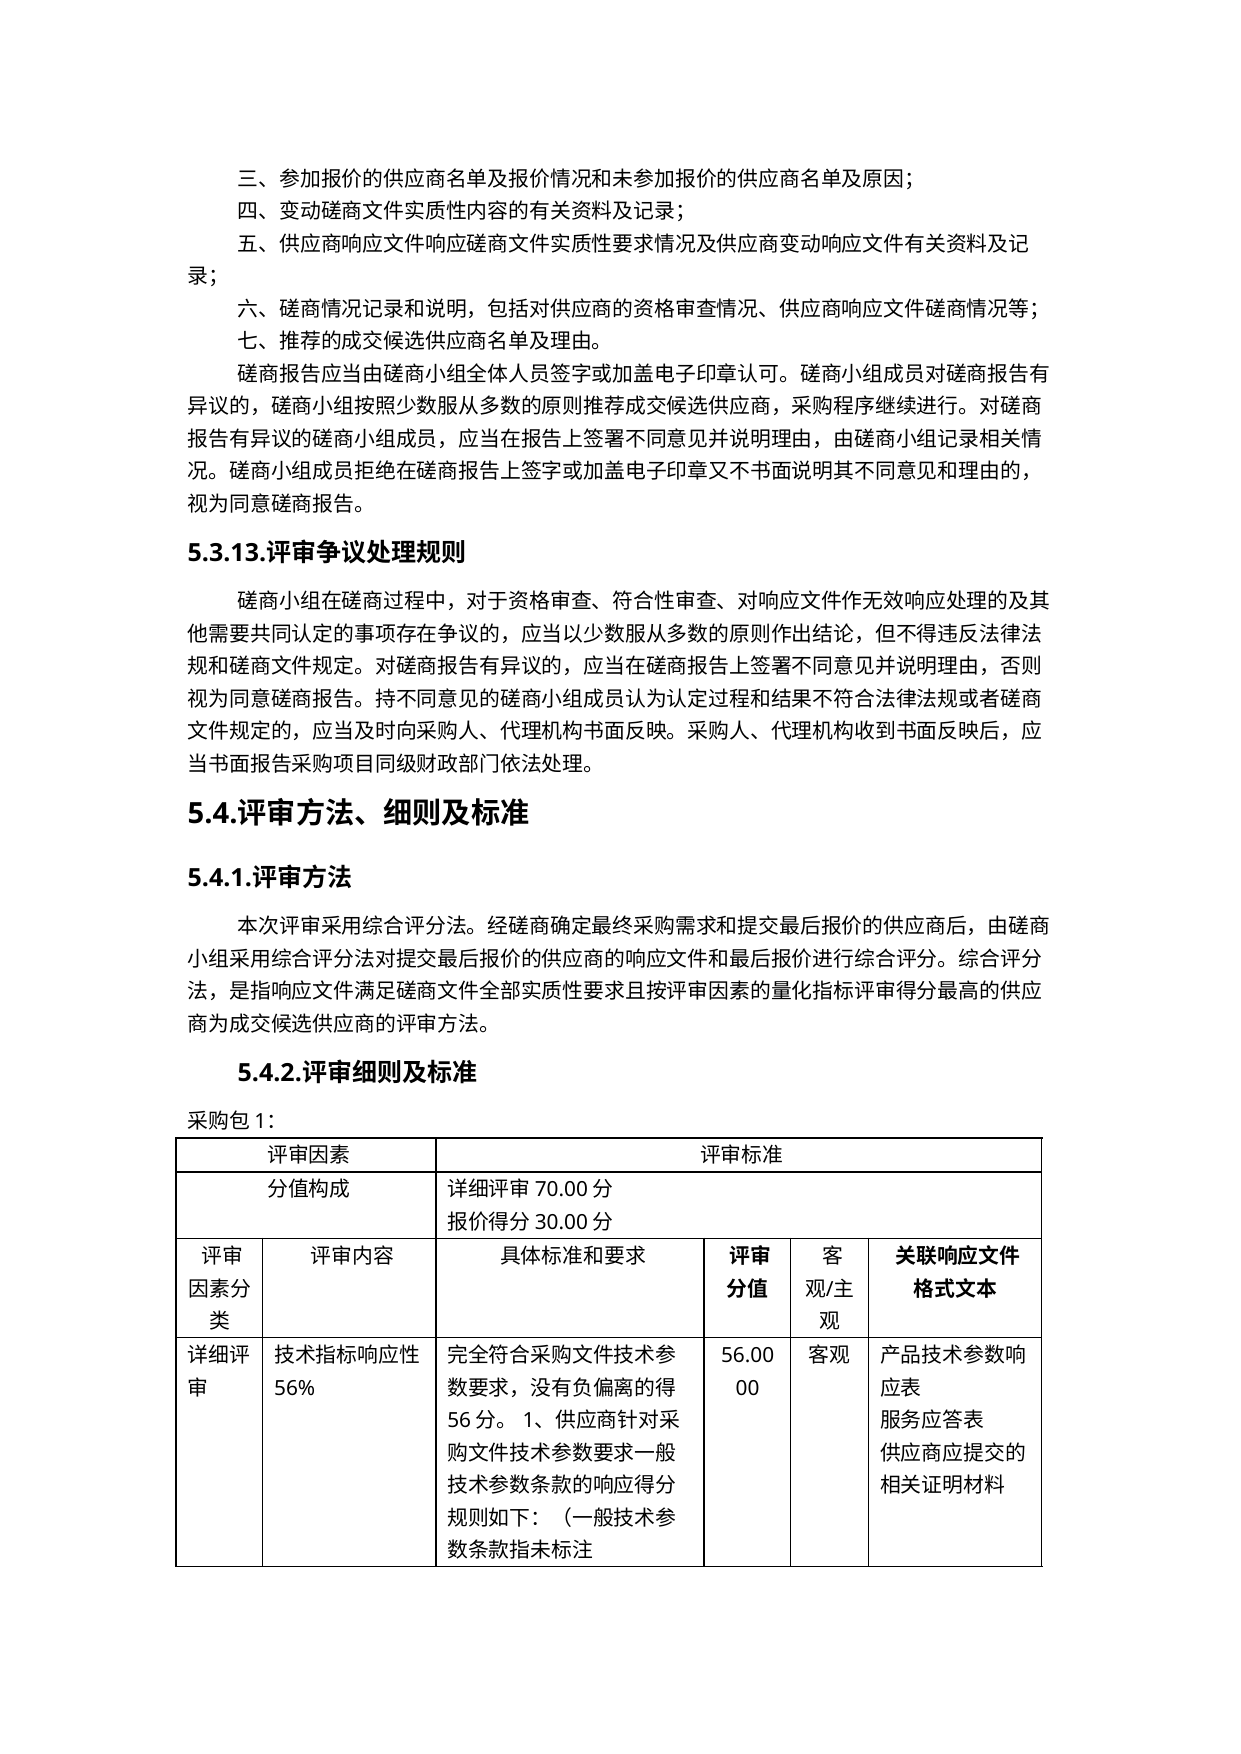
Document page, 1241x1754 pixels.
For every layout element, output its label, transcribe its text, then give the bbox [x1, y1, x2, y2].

table_cell 技术指标响应性56% [263, 1338, 435, 1566]
text 五、供应商响应文件响应磋商文件实质性要求情况及供应商变动响应文件有关资料及记录； [187, 227, 1053, 292]
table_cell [869, 1338, 1041, 1566]
table_cell 关联响应文件格式文本 [869, 1239, 1041, 1337]
table_cell 详细评审 [177, 1338, 262, 1566]
text 采购包1： [187, 1104, 1053, 1137]
table_cell 评审因素分类 [177, 1239, 262, 1337]
text 三、参加报价的供应商名单及报价情况和未参加报价的供应商名单及原因； [187, 162, 1053, 194]
table_cell 详细评审70.00分 报价得分30.00分 [437, 1173, 1041, 1238]
table_cell 分值构成 [177, 1173, 435, 1238]
text 5.4.评审方法、细则及标准 [187, 779, 1053, 844]
text 5.4.2.评审细则及标准 [187, 1039, 1053, 1104]
text 四、变动磋商文件实质性内容的有关资料及记录； [187, 194, 1053, 227]
table_cell 具体标准和要求 [437, 1239, 703, 1337]
text 七、推荐的成交候选供应商名单及理由。 [187, 324, 1053, 357]
text 5.3.13.评审争议处理规则 [187, 519, 1053, 584]
text 六、磋商情况记录和说明，包括对供应商的资格审查情况、供应商响应文件磋商情况等； [187, 292, 1053, 324]
text 5.4.1.评审方法 [187, 844, 1053, 909]
table_cell 评审分值 [705, 1239, 790, 1337]
text 磋商报告应当由磋商小组全体人员签字或加盖电子印章认可。磋商小组成员对磋商报告有异议的，磋商小组按照少数服从多数的原则推荐成交候选供应商，采购程序继续进行。对磋商报告有异议的磋商小组成员，应当在报告上签署不同意见并说明理由，由磋商小组记录相关情况。磋商小组成员拒绝在磋商报告上签字或加盖电子印章又不书面说明其不同意见和理由的，视为同意磋商报告。 [187, 357, 1053, 519]
table_header 评审标准 [437, 1139, 1041, 1171]
table_cell 客观 [791, 1338, 868, 1566]
table_cell 评审内容 [263, 1239, 435, 1337]
table_cell 客观/主观 [791, 1239, 868, 1337]
table_header 评审因素 [177, 1139, 435, 1171]
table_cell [437, 1338, 703, 1566]
text 本次评审采用综合评分法。经磋商确定最终采购需求和提交最后报价的供应商后，由磋商小组采用综合评分法对提交最后报价的供应商的响应文件和最后报价进行综合评分。综合评分法，是指响应文件满足磋商文件全部实质性要求且按评审因素的量化指标评审得分最高的供应商为成交候选供应商的评审方法。 [187, 909, 1053, 1039]
table_cell 56.0000 [705, 1338, 790, 1566]
text 磋商小组在磋商过程中，对于资格审查、符合性审查、对响应文件作无效响应处理的及其他需要共同认定的事项存在争议的，应当以少数服从多数的原则作出结论，但不得违反法律法规和磋商文件规定。对磋商报告有异议的，应当在磋商报告上签署不同意见并说明理由，否则视为同意磋商报告。持不同意见的磋商小组成员认为认定过程和结果不符合法律法规或者磋商文件规定的，应当及时向采购人、代理机构书面反映。采购人、代理机构收到书面反映后，应当书面报告采购项目同级财政部门依法处理。 [187, 584, 1053, 779]
